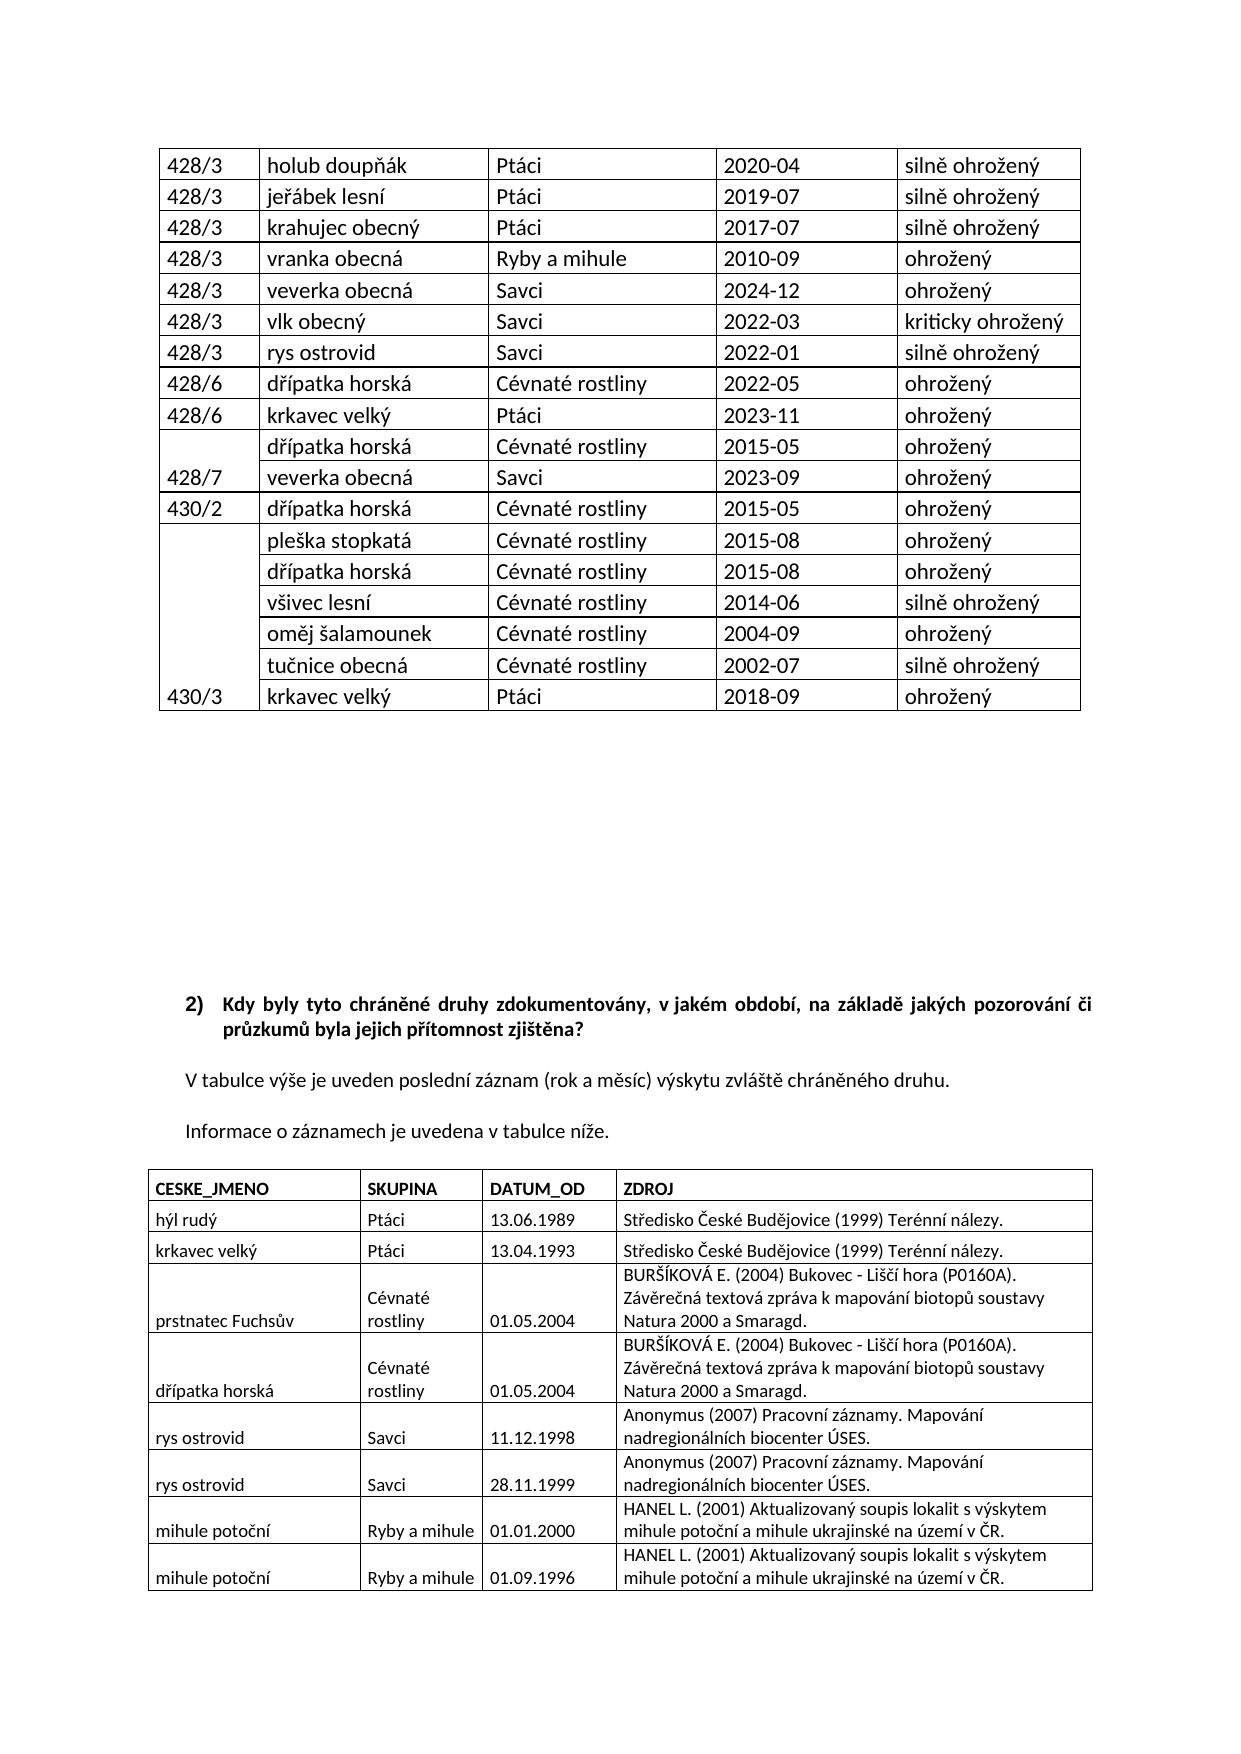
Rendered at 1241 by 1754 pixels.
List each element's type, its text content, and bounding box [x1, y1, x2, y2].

table_header CESKE_JMENO [149, 1170, 360, 1200]
table_cell ohrožený [898, 493, 1080, 523]
table_cell silně ohrožený [898, 211, 1080, 241]
table_cell silně ohrožený [898, 149, 1080, 179]
table_cell ohrožený [898, 555, 1080, 585]
table_cell 2023-09 [717, 461, 897, 491]
table_cell rys ostrovid [149, 1450, 360, 1496]
table_cell Cévnaté rostliny [489, 649, 716, 679]
text Informace o záznamech je uvedena v tabulce níže. [185, 1118, 1093, 1143]
table_cell 2022-03 [717, 305, 897, 335]
table_cell Anonymus (2007) Pracovní záznamy. Mapování nadregionálních biocenter ÚSES. [617, 1403, 1092, 1449]
table_cell krahujec obecný [260, 211, 488, 241]
table_cell Středisko České Budějovice (1999) Terénní nálezy. [617, 1201, 1092, 1231]
table_cell Savci [361, 1403, 482, 1449]
table_cell 01.01.2000 [483, 1497, 616, 1543]
table_cell 428/3 [160, 243, 259, 273]
table_cell vranka obecná [260, 243, 488, 273]
table_cell Cévnaté rostliny [489, 524, 716, 554]
table_cell pleška stopkatá [260, 524, 488, 554]
table_cell mihule potoční [149, 1497, 360, 1543]
table_cell dřípatka horská [260, 368, 488, 398]
table_cell 430/2 [160, 493, 259, 523]
table_cell Ptáci [489, 680, 716, 710]
table_cell 13.04.1993 [483, 1232, 616, 1262]
table_cell 2018-09 [717, 680, 897, 710]
table_cell 2004-09 [717, 618, 897, 648]
table_cell silně ohrožený [898, 649, 1080, 679]
table_cell Cévnaté rostliny [361, 1333, 482, 1402]
table_cell Savci [489, 305, 716, 335]
table_cell Ryby a mihule [361, 1544, 482, 1589]
table_cell 2022-05 [717, 368, 897, 398]
table_cell 2020-04 [717, 149, 897, 179]
table_cell ohrožený [898, 399, 1080, 429]
table_cell silně ohrožený [898, 336, 1080, 366]
table_cell Ptáci [489, 399, 716, 429]
table_cell tučnice obecná [260, 649, 488, 679]
table_cell 01.05.2004 [483, 1333, 616, 1402]
table_cell rys ostrovid [260, 336, 488, 366]
table_cell Ryby a mihule [489, 243, 716, 273]
table_cell oměj šalamounek [260, 618, 488, 648]
table_cell 428/3 [160, 336, 259, 366]
table_cell vlk obecný [260, 305, 488, 335]
table_cell 2017-07 [717, 211, 897, 241]
table_cell Cévnaté rostliny [489, 368, 716, 398]
table_cell 2015-05 [717, 430, 897, 460]
table_cell BURŠÍKOVÁ E. (2004) Bukovec - Liščí hora (P0160A). Závěrečná textová zpráva k mapování biotopů soustavy Natura 2000 a Smaragd. [617, 1333, 1092, 1402]
table_cell prstnatec Fuchsův [149, 1264, 360, 1332]
table_cell ohrožený [898, 368, 1080, 398]
table_cell 430/3 [160, 524, 259, 710]
table_cell Cévnaté rostliny [489, 493, 716, 523]
table_cell 2014-06 [717, 586, 897, 616]
table_cell Savci [489, 274, 716, 304]
table_cell 428/3 [160, 305, 259, 335]
table_cell Ptáci [489, 149, 716, 179]
table_cell 2010-09 [717, 243, 897, 273]
text V tabulce výše je uveden poslední záznam (rok a měsíc) výskytu zvláště chráněného druhu. [185, 1067, 1093, 1092]
table_cell veverka obecná [260, 461, 488, 491]
table_cell dřípatka horská [260, 555, 488, 585]
table_cell Ptáci [361, 1232, 482, 1262]
table_cell 28.11.1999 [483, 1450, 616, 1496]
table_cell silně ohrožený [898, 586, 1080, 616]
table_cell kriticky ohrožený [898, 305, 1080, 335]
table_cell hýl rudý [149, 1201, 360, 1231]
table_cell 428/3 [160, 180, 259, 210]
table_cell Cévnaté rostliny [489, 555, 716, 585]
table_cell Ptáci [489, 180, 716, 210]
table_cell Savci [361, 1450, 482, 1496]
table_header ZDROJ [617, 1170, 1092, 1200]
list Kdy byly tyto chráněné druhy zdokumentovány, v jakém období, na základě jakých pozorování či průzkumů byla jejich přítomnost zjištěna? [185, 991, 1093, 1042]
table_cell 2019-07 [717, 180, 897, 210]
table_cell 2024-12 [717, 274, 897, 304]
table_cell Savci [489, 336, 716, 366]
table_cell ohrožený [898, 430, 1080, 460]
table_cell 01.05.2004 [483, 1264, 616, 1332]
table_cell HANEL L. (2001) Aktualizovaný soupis lokalit s výskytem mihule potoční a mihule ukrajinské na území v ČR. [617, 1544, 1092, 1589]
table_cell Ptáci [361, 1201, 482, 1231]
table_cell 2023-11 [717, 399, 897, 429]
table_cell 428/3 [160, 211, 259, 241]
table_cell ohrožený [898, 461, 1080, 491]
table_cell Ryby a mihule [361, 1497, 482, 1543]
table_cell 428/3 [160, 149, 259, 179]
table_cell rys ostrovid [149, 1403, 360, 1449]
table_cell Cévnaté rostliny [489, 430, 716, 460]
table_cell 2022-01 [717, 336, 897, 366]
table_cell Cévnaté rostliny [361, 1264, 482, 1332]
table_cell 13.06.1989 [483, 1201, 616, 1231]
table_cell 2015-08 [717, 524, 897, 554]
table_cell všivec lesní [260, 586, 488, 616]
table_cell krkavec velký [149, 1232, 360, 1262]
table_cell HANEL L. (2001) Aktualizovaný soupis lokalit s výskytem mihule potoční a mihule ukrajinské na území v ČR. [617, 1497, 1092, 1543]
table_cell silně ohrožený [898, 180, 1080, 210]
table_cell Ptáci [489, 211, 716, 241]
table_header DATUM_OD [483, 1170, 616, 1200]
table_header SKUPINA [361, 1170, 482, 1200]
table_cell krkavec velký [260, 680, 488, 710]
table_cell Středisko České Budějovice (1999) Terénní nálezy. [617, 1232, 1092, 1262]
table_cell 2015-05 [717, 493, 897, 523]
table_cell ohrožený [898, 243, 1080, 273]
table_cell dřípatka horská [149, 1333, 360, 1402]
table_cell 01.09.1996 [483, 1544, 616, 1589]
table_cell 2015-08 [717, 555, 897, 585]
table_cell 428/6 [160, 399, 259, 429]
table_cell Anonymus (2007) Pracovní záznamy. Mapování nadregionálních biocenter ÚSES. [617, 1450, 1092, 1496]
table_cell 2002-07 [717, 649, 897, 679]
table_cell Savci [489, 461, 716, 491]
table_cell Cévnaté rostliny [489, 618, 716, 648]
table_cell veverka obecná [260, 274, 488, 304]
table_cell ohrožený [898, 524, 1080, 554]
table_cell holub doupňák [260, 149, 488, 179]
table_cell mihule potoční [149, 1544, 360, 1589]
table_cell dřípatka horská [260, 493, 488, 523]
table_cell krkavec velký [260, 399, 488, 429]
table_cell BURŠÍKOVÁ E. (2004) Bukovec - Liščí hora (P0160A). Závěrečná textová zpráva k mapování biotopů soustavy Natura 2000 a Smaragd. [617, 1264, 1092, 1332]
table_cell dřípatka horská [260, 430, 488, 460]
table_cell ohrožený [898, 618, 1080, 648]
table_cell jeřábek lesní [260, 180, 488, 210]
table_cell 428/3 [160, 274, 259, 304]
table_cell 428/6 [160, 368, 259, 398]
table_cell ohrožený [898, 680, 1080, 710]
table_cell ohrožený [898, 274, 1080, 304]
table_cell 11.12.1998 [483, 1403, 616, 1449]
table_cell Cévnaté rostliny [489, 586, 716, 616]
table_cell 428/7 [160, 430, 259, 491]
